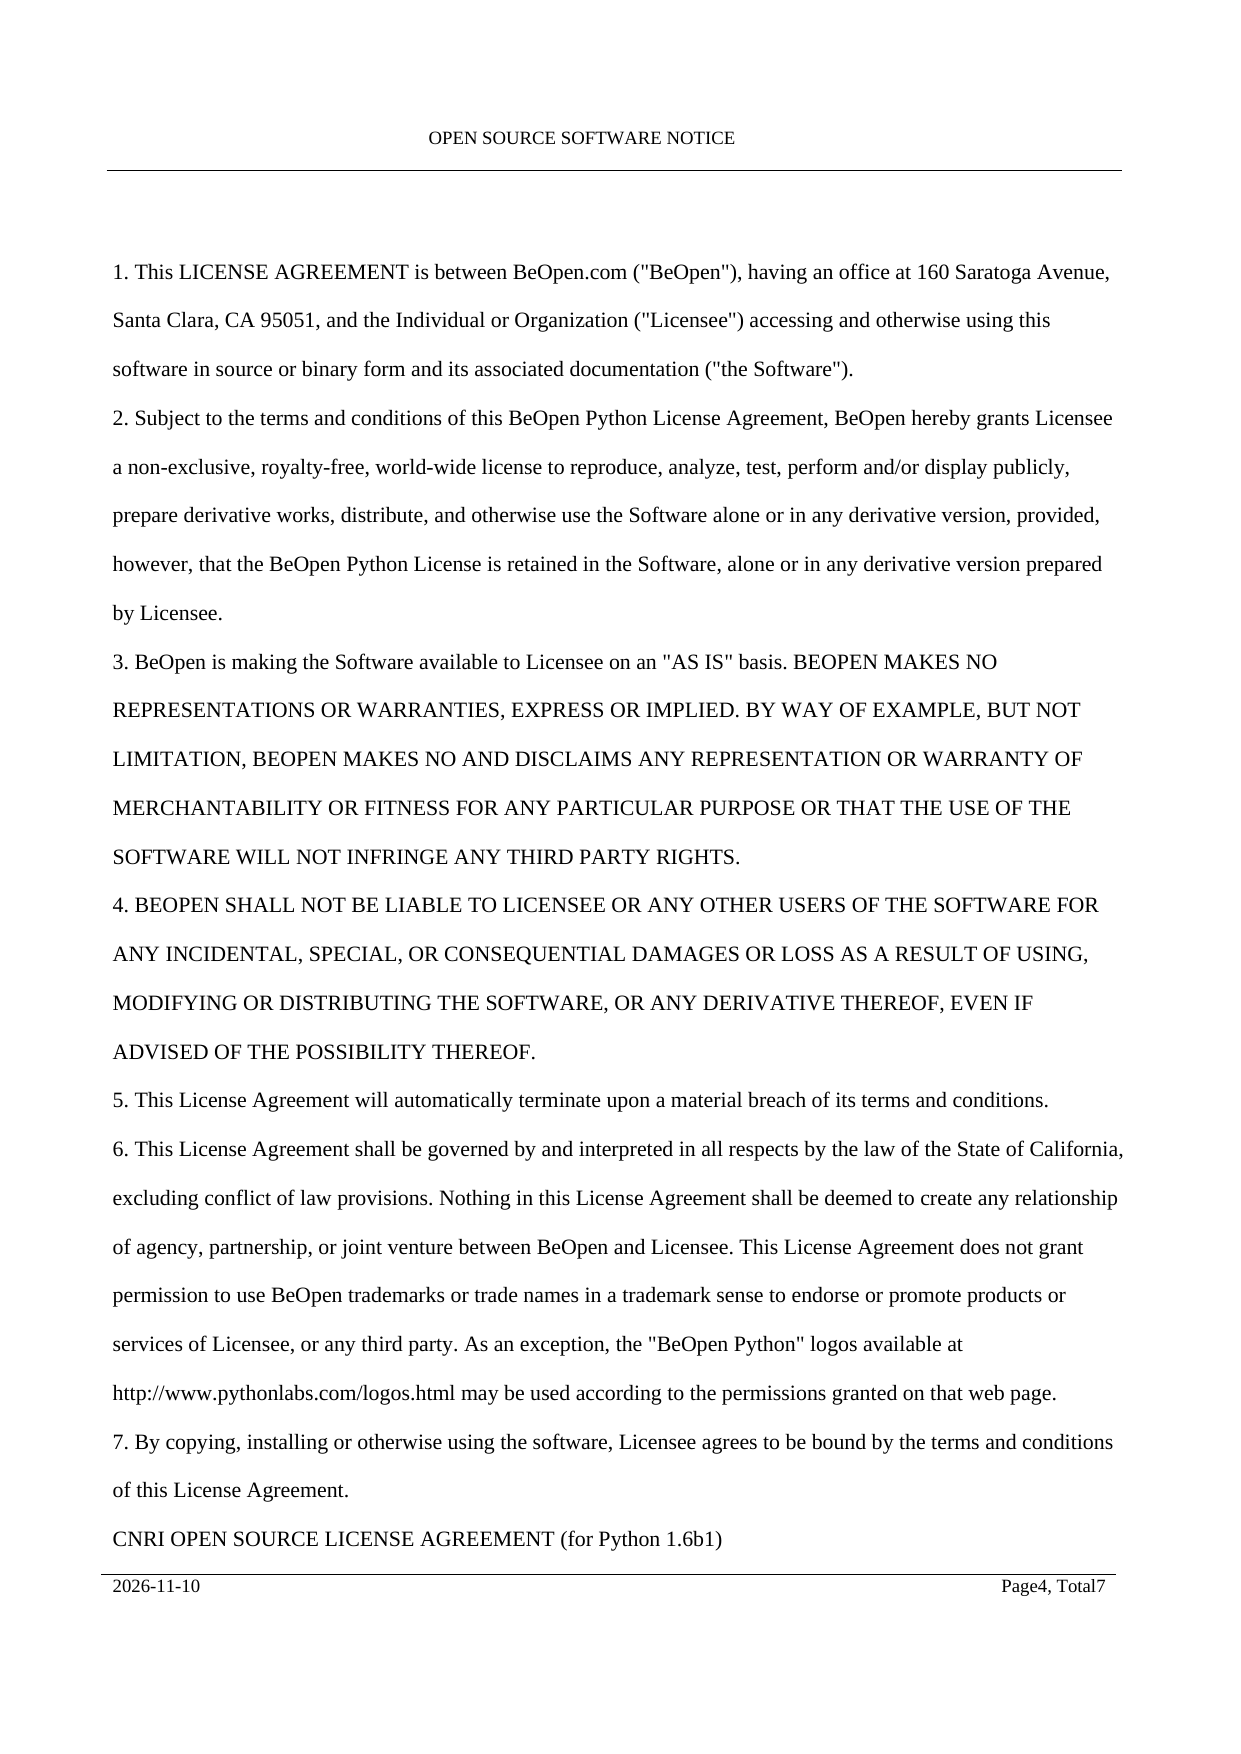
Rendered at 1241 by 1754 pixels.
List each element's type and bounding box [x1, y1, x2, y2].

text [112, 206, 1128, 1555]
